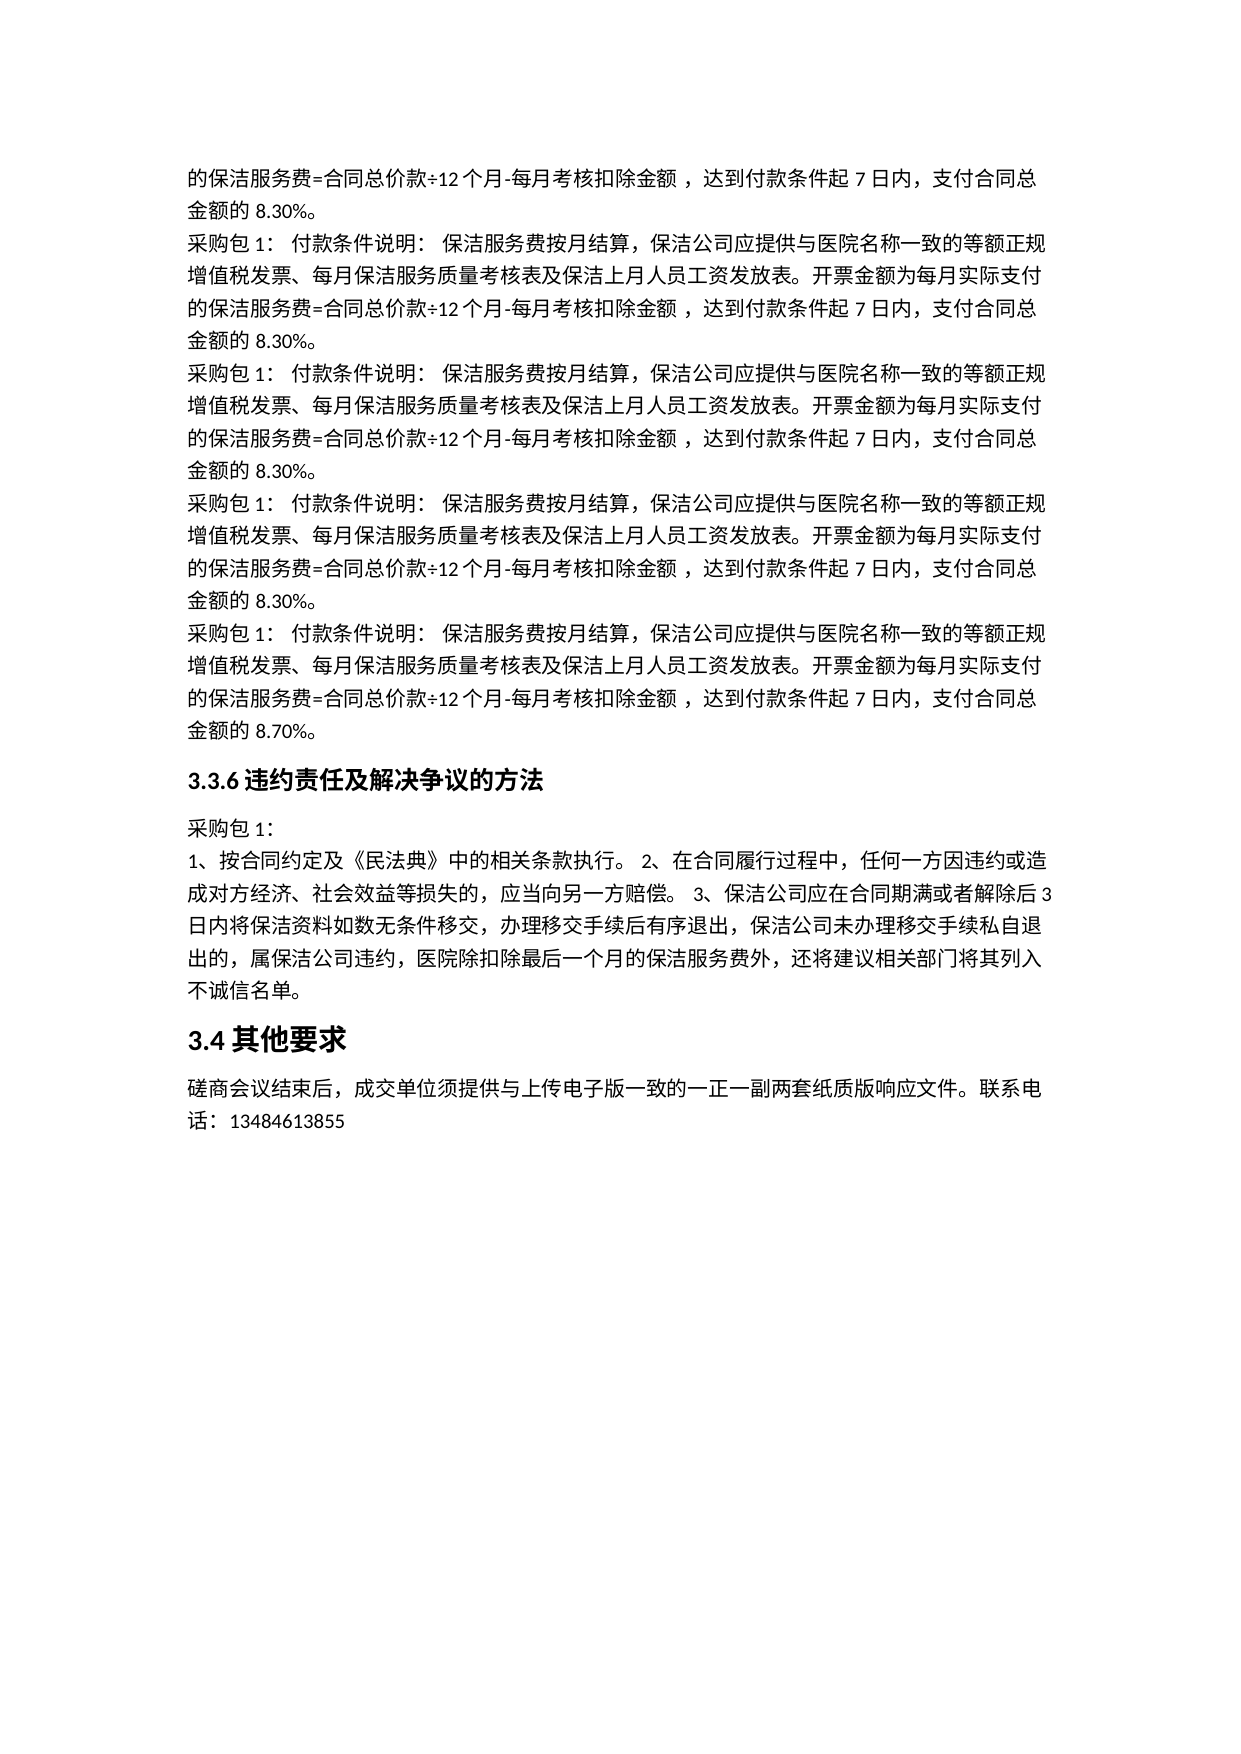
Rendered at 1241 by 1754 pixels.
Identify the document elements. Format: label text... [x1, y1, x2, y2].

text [187, 227, 1053, 357]
text 采购包1： 付款条件说明： 保洁服务费按月结算，保洁公司应提供与医院名称一致的等额正规增值税发票、每月保洁服务质量考核表及保洁上月人员工资发放表。开票金额为每月实际支付的保洁服务费=合同总价款÷12个月-每月考核扣除金额 ，达到付款条件起 7 日内，支付合同总金额的 8.30%。 [187, 357, 1053, 487]
text 1、按合同约定及《民法典》中的相关条款执行。 2、在合同履行过程中，任何一方因违约或造成对方经济、社会效益等损失的，应当向另一方赔偿。 3、保洁公司应在合同期满或者解除后3日内将保洁资料如数无条件移交，办理移交手续后有序退出，保洁公司未办理移交手续私自退出的，属保洁公司违约，医院除扣除最后一个月的保洁服务费外，还将建议相关部门将其列入不诚信名单。 [187, 844, 1053, 1007]
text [187, 162, 1053, 227]
text 3.3.6违约责任及解决争议的方法 [187, 747, 1053, 812]
text 3.4其他要求 [187, 1007, 1053, 1072]
text 采购包1： [187, 812, 1053, 844]
text 磋商会议结束后，成交单位须提供与上传电子版一致的一正一副两套纸质版响应文件。联系电话：13484613855 [187, 1072, 1053, 1137]
text 采购包1： 付款条件说明： 保洁服务费按月结算，保洁公司应提供与医院名称一致的等额正规增值税发票、每月保洁服务质量考核表及保洁上月人员工资发放表。开票金额为每月实际支付的保洁服务费=合同总价款÷12个月-每月考核扣除金额 ，达到付款条件起 7 日内，支付合同总金额的 8.70%。 [187, 617, 1053, 747]
text 采购包1： 付款条件说明： 保洁服务费按月结算，保洁公司应提供与医院名称一致的等额正规增值税发票、每月保洁服务质量考核表及保洁上月人员工资发放表。开票金额为每月实际支付的保洁服务费=合同总价款÷12个月-每月考核扣除金额 ，达到付款条件起 7 日内，支付合同总金额的 8.30%。 [187, 487, 1053, 617]
